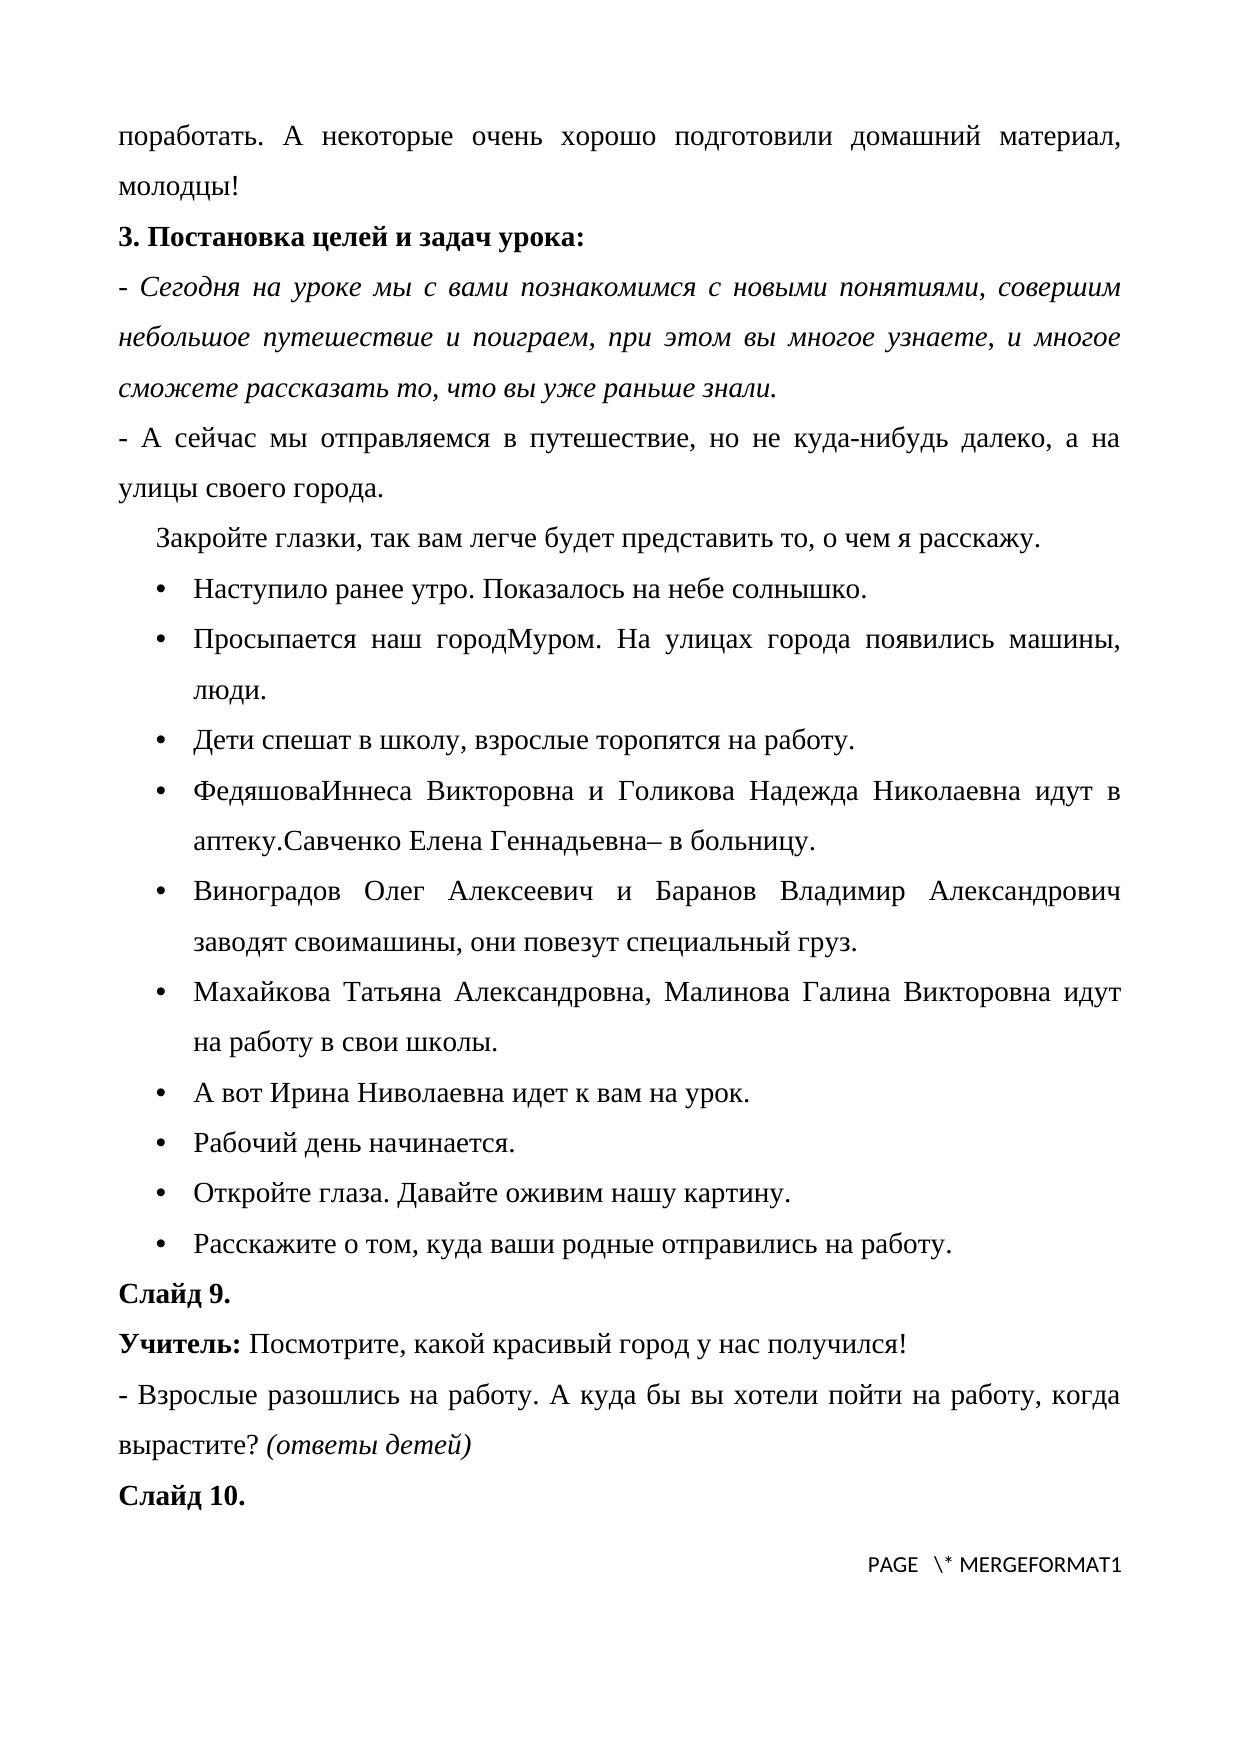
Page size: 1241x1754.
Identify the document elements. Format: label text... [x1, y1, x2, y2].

text Слайд 10. [118, 1478, 1122, 1511]
list Просыпается наш городМуром. На улицах города появились машины, люди. [156, 621, 1122, 705]
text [118, 118, 1122, 202]
text 3. Постановка целей и задач урока: [118, 219, 1122, 252]
list Дети спешат в школу, взрослые торопятся на работу. [156, 722, 1122, 756]
list Наступило ранее утро. Показалось на небе солнышко. [156, 571, 1122, 604]
list А вот Ирина Ниволаевна идет к вам на урок. [156, 1075, 1122, 1108]
list Расскажите о том, куда ваши родные отправились на работу. [156, 1226, 1122, 1259]
text Слайд 9. [118, 1276, 1122, 1310]
text - А сейчас мы отправляемся в путешествие, но не куда-нибудь далеко, а на улицы своего города. [118, 420, 1122, 504]
text Учитель: Посмотрите, какой красивый город у нас получился! [118, 1327, 1122, 1360]
text - Взрослые разошлись на работу. А куда бы вы хотели пойти на работу, когда вырастите? (ответы детей) [118, 1377, 1122, 1461]
list Рабочий день начинается. [156, 1125, 1122, 1159]
list ФедяшоваИннеса Викторовна и Голикова Надежда Николаевна идут в аптеку.Савченко Елена Геннадьевна– в больницу. [156, 772, 1122, 856]
list Махайкова Татьяна Александровна, Малинова Галина Викторовна идут на работу в свои школы. [156, 974, 1122, 1058]
text Закройте глазки, так вам легче будет представить то, о чем я расскажу. [118, 521, 1122, 554]
text - Сегодня на уроке мы с вами познакомимся с новыми понятиями, совершим небольшое путешествие и поиграем, при этом вы многое узнаете, и многое сможете рассказать то, что вы уже раньше знали. [118, 269, 1122, 403]
list Откройте глаза. Давайте оживим нашу картину. [156, 1176, 1122, 1209]
list Виноградов Олег Алексеевич и Баранов Владимир Александрович заводят своимашины, они повезут специальный груз. [156, 873, 1122, 957]
